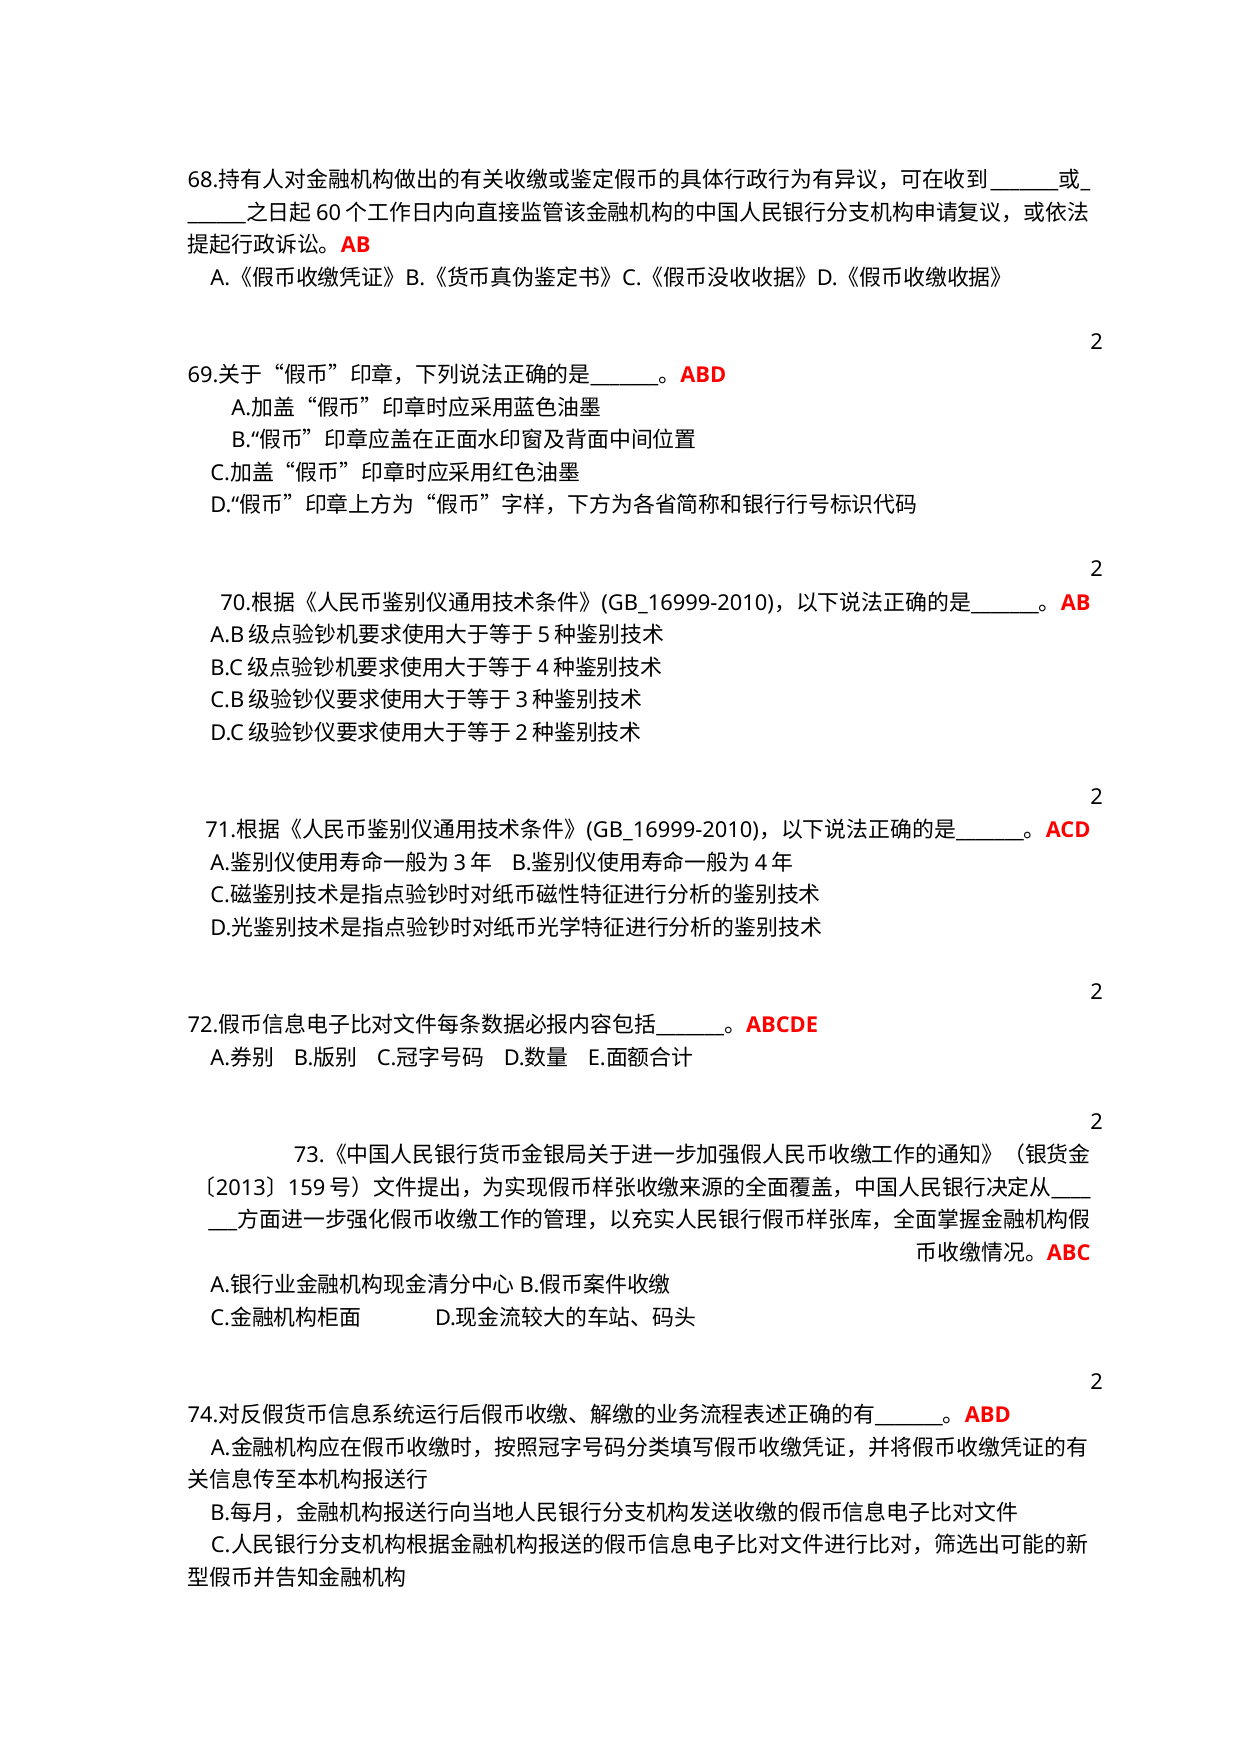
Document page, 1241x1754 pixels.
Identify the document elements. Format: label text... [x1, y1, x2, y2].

text C.人民银行分支机构根据金融机构报送的假币信息电子比对文件进行比对，筛选出可能的新型假币并告知金融机构 [187, 1527, 1090, 1592]
text B.“假币”印章应盖在正面水印窗及背面中间位置 [187, 422, 1090, 454]
text C.B级验钞仪要求使用大于等于3种鉴别技术 [187, 682, 1090, 714]
text B.每月，金融机构报送行向当地人民银行分支机构发送收缴的假币信息电子比对文件 [187, 1494, 1090, 1527]
text 270.根据《人民币鉴别仪通用技术条件》(GB_16999-2010)，以下说法正确的是_______。AB [187, 552, 1090, 617]
text 273.《中国人民银行货币金银局关于进一步加强假人民币收缴工作的通知》（银货金〔2013〕159号）文件提出，为实现假币样张收缴来源的全面覆盖，中国人民银行决定从_______方面进一步强化假币收缴工作的管理，以充实人民银行假币样张库，全面掌握金融机构假币收缴情况。ABC [187, 1104, 1090, 1267]
text D.C级验钞仪要求使用大于等于2种鉴别技术 [187, 714, 1090, 747]
text 274.对反假货币信息系统运行后假币收缴、解缴的业务流程表述正确的有_______。ABD [187, 1364, 1090, 1429]
text A.银行业金融机构现金清分中心 B.假币案件收缴 [187, 1267, 1090, 1299]
text 272.假币信息电子比对文件每条数据必报内容包括_______。ABCDE [187, 974, 1090, 1039]
text C.金融机构柜面 D.现金流较大的车站、码头 [187, 1299, 1090, 1332]
text C.加盖“假币”印章时应采用红色油墨 [187, 454, 1090, 487]
text 269.关于“假币”印章，下列说法正确的是_______。ABD [187, 324, 1090, 389]
text 271.根据《人民币鉴别仪通用技术条件》(GB_16999-2010)，以下说法正确的是_______。ACD [187, 779, 1090, 844]
text D.光鉴别技术是指点验钞时对纸币光学特征进行分析的鉴别技术 [187, 909, 1090, 942]
text D.“假币”印章上方为“假币”字样，下方为各省简称和银行行号标识代码 [187, 487, 1090, 519]
text A.加盖“假币”印章时应采用蓝色油墨 [187, 389, 1090, 422]
text B.C级点验钞机要求使用大于等于4种鉴别技术 [187, 649, 1090, 682]
text A.《假币收缴凭证》B.《货币真伪鉴定书》C.《假币没收收据》D.《假币收缴收据》 [187, 259, 1090, 292]
text A.B级点验钞机要求使用大于等于5种鉴别技术 [187, 617, 1090, 649]
text A.金融机构应在假币收缴时，按照冠字号码分类填写假币收缴凭证，并将假币收缴凭证的有关信息传至本机构报送行 [187, 1429, 1090, 1494]
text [187, 162, 1090, 259]
text A.券别 B.版别 C.冠字号码 D.数量 E.面额合计 [187, 1039, 1090, 1072]
text C.磁鉴别技术是指点验钞时对纸币磁性特征进行分析的鉴别技术 [187, 877, 1090, 909]
text A.鉴别仪使用寿命一般为3年 B.鉴别仪使用寿命一般为4年 [187, 844, 1090, 877]
